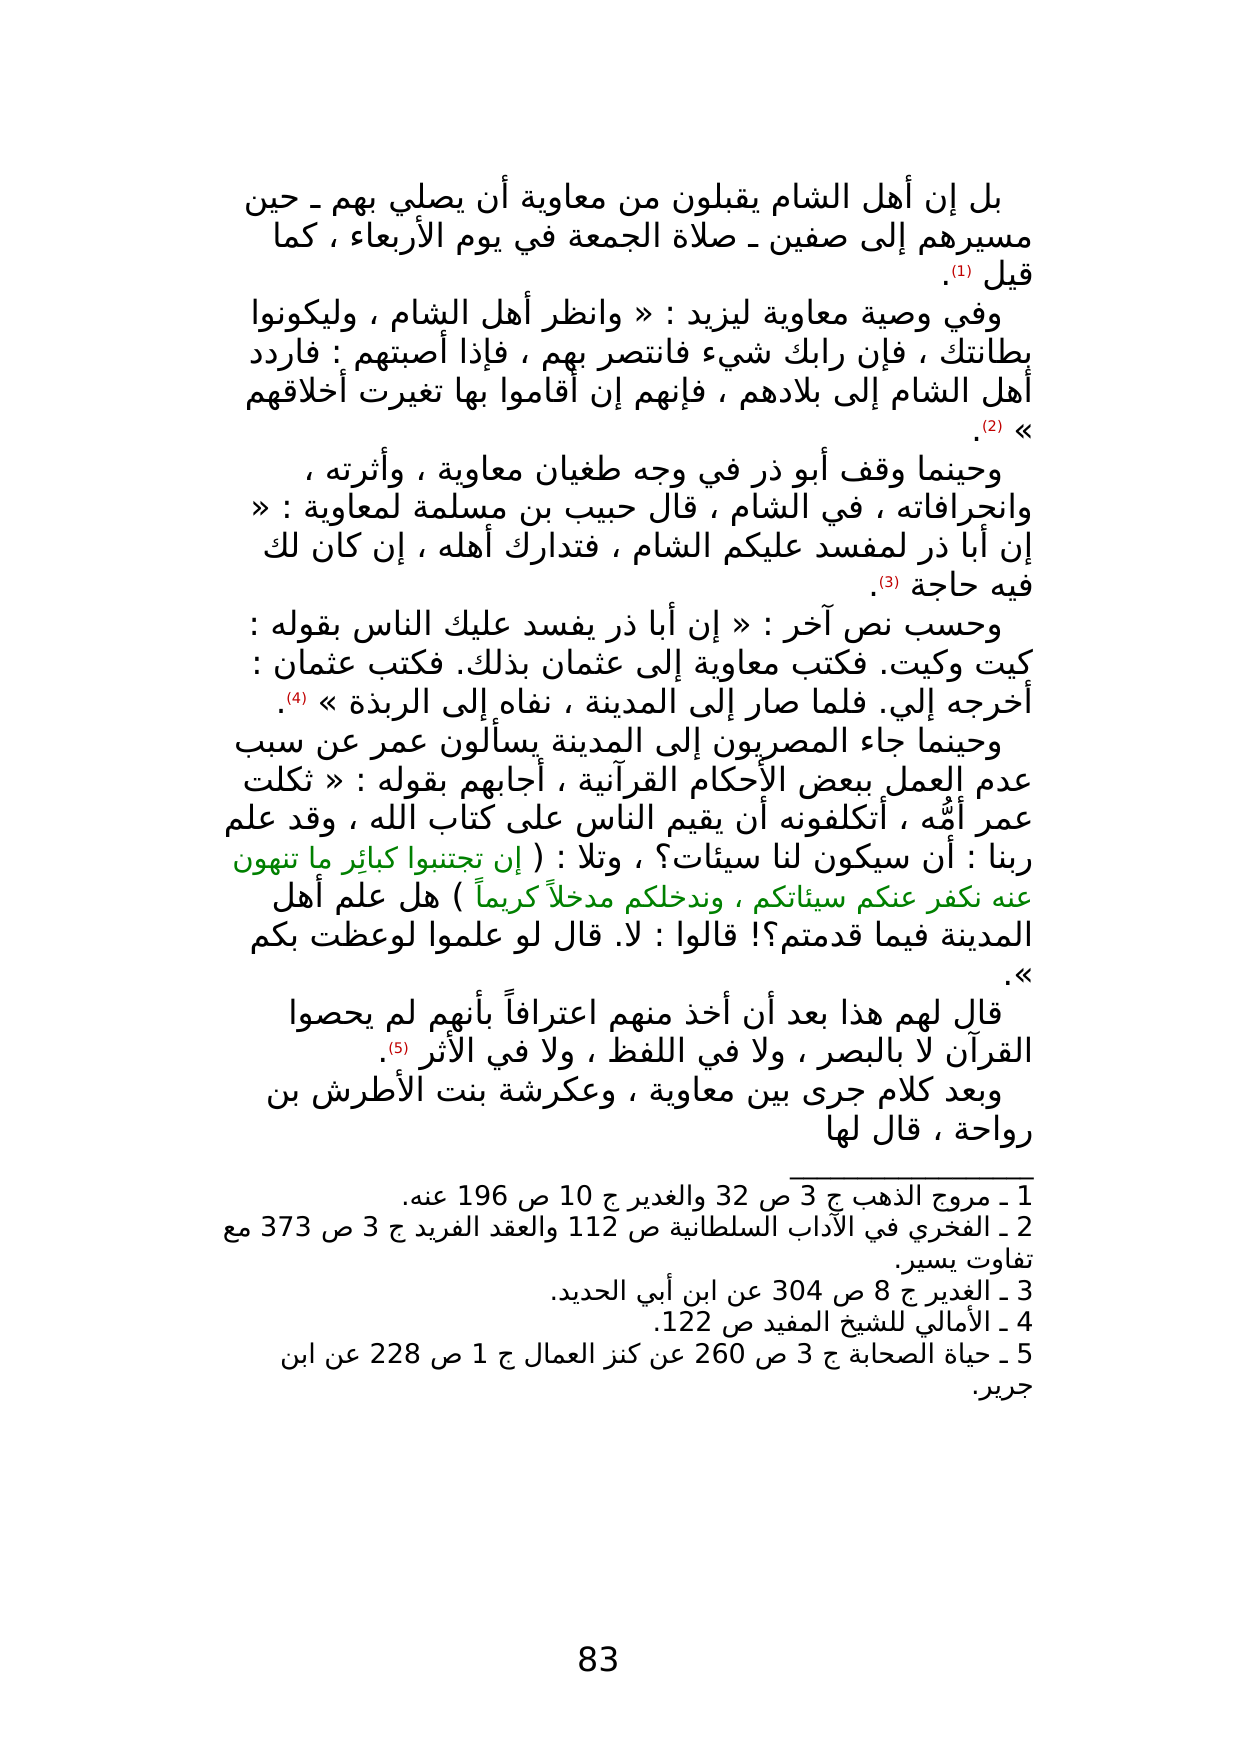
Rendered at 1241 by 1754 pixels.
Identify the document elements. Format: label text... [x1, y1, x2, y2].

text 3 ـ الغدير ج 8 ص 304 عن ابن أبي الحديد. [222, 1275, 1033, 1306]
text وبعد كلام جرى بين معاوية ، وعكرشة بنت الأطرش بن رواحة ، قال لها [222, 1071, 1033, 1148]
text وفي وصية معاوية ليزيد : « وانظر أهل الشام ، وليكونوا بطانتك ، فإن رابك شيء فانتصر بهم ، فإذا أصبتهم : فاردد أهل الشام إلى بلادهم ، فإنهم إن أقاموا بها تغيرت أخلاقهم » (2). [222, 294, 1033, 449]
text بل إن أهل الشام يقبلون من معاوية أن يصلي بهم ـ حين مسيرهم إلى صفين ـ صلاة الجمعة في يوم الأربعاء ، كما قيل (1). [222, 177, 1033, 294]
text وحينما وقف أبو ذر في وجه طغيان معاوية ، وأثرته ، وانحرافاته ، في الشام ، قال حبيب بن مسلمة لمعاوية : « إن أبا ذر لمفسد عليكم الشام ، فتدارك أهله ، إن كان لك فيه حاجة (3). [222, 449, 1033, 604]
text وحينما جاء المصريون إلى المدينة يسألون عمر عن سبب عدم العمل ببعض الأحكام القرآنية ، أجابهم بقوله : « ثكلت عمر أمُّه ، أتكلفونه أن يقيم الناس على كتاب الله ، وقد علم ربنا : أن سيكون لنا سيئات؟ ، وتلا : ( إن تجتنبوا كبائِر ما تنهون عنه نكفر عنكم سيئاتكم ، وندخلكم مدخلاً كريماً ) هل علم أهل المدينة فيما قدمتم؟! قالوا : لا. قال لو علموا لوعظت بكم ». [222, 721, 1033, 993]
text 5 ـ حياة الصحابة ج 3 ص 260 عن كنز العمال ج 1 ص 228 عن ابن جرير. [222, 1338, 1033, 1401]
text 2 ـ الفخري في الآداب السلطانية ص 112 والعقد الفريد ج 3 ص 373 مع تفاوت يسير. [222, 1212, 1033, 1275]
text __________________ 1 ـ مروج الذهب ج 3 ص 32 والغدير ج 10 ص 196 عنه. [222, 1148, 1033, 1212]
text قال لهم هذا بعد أن أخذ منهم اعترافاً بأنهم لم يحصوا القرآن لا بالبصر ، ولا في اللفظ ، ولا في الأثر (5). [222, 993, 1033, 1071]
text وحسب نص آخر : « إن أبا ذر يفسد عليك الناس بقوله : كيت وكيت. فكتب معاوية إلى عثمان بذلك. فكتب عثمان : أخرجه إلي. فلما صار إلى المدينة ، نفاه إلى الربذة » (4). [222, 604, 1033, 721]
text 4 ـ الأمالي للشيخ المفيد ص 122. [222, 1306, 1033, 1338]
